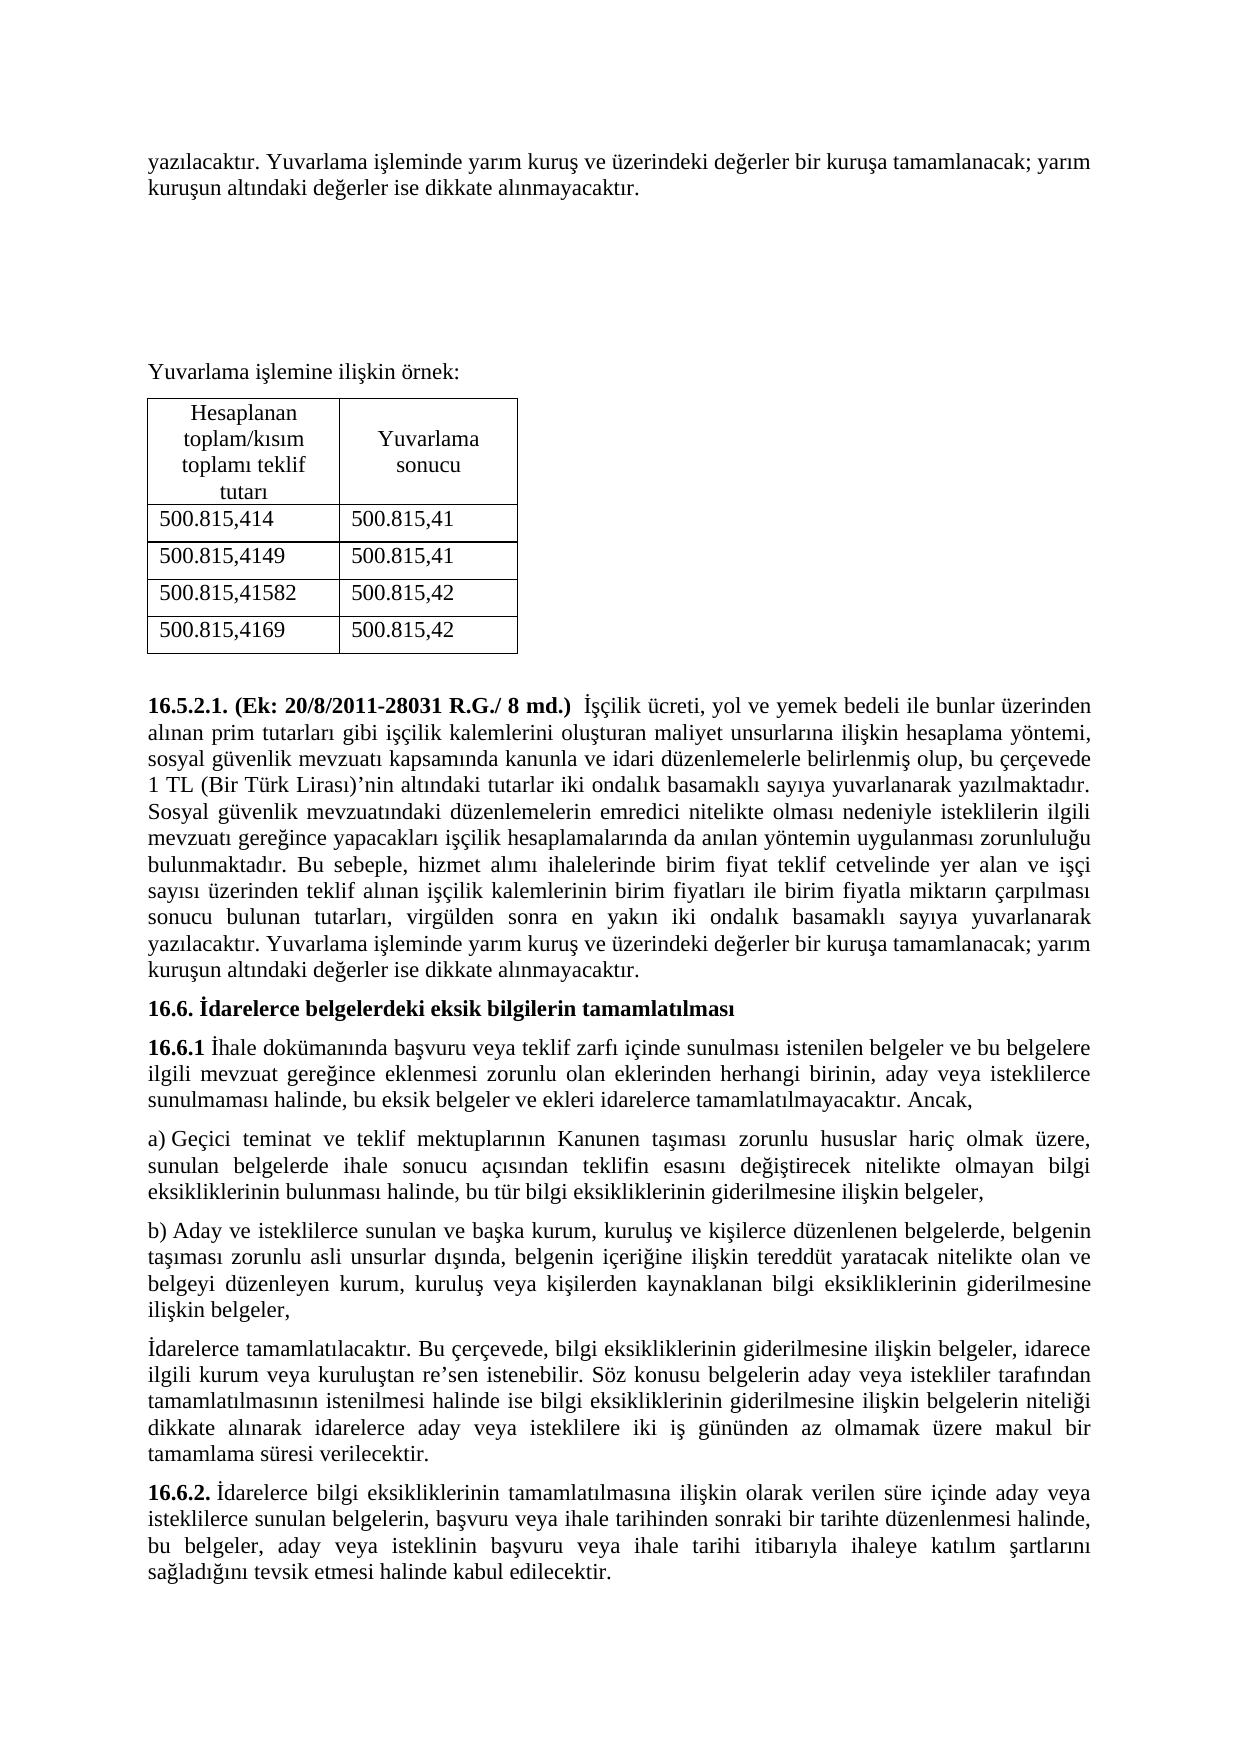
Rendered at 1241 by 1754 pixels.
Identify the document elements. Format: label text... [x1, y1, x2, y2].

text İdarelerce tamamlatılacaktır. Bu çerçevede, bilgi eksikliklerinin giderilmesine ilişkin belgeler, idarece ilgili kurum veya kuruluştan re’sen istenebilir. Söz konusu belgelerin aday veya istekliler tarafından tamamlatılmasının istenilmesi halinde ise bilgi eksikliklerinin giderilmesine ilişkin belgelerin niteliği dikkate alınarak idarelerce aday veya isteklilere iki iş gününden az olmamak üzere makul bir tamamlama süresi verilecektir. [148, 1335, 1092, 1467]
table_cell 500.815,41 [340, 505, 517, 541]
text b) Aday ve isteklilerce sunulan ve başka kurum, kuruluş ve kişilerce düzenlenen belgelerde, belgenin taşıması zorunlu asli unsurlar dışında, belgenin içeriğine ilişkin tereddüt yaratacak nitelikte olan ve belgeyi düzenleyen kurum, kuruluş veya kişilerden kaynaklanan bilgi eksikliklerinin giderilmesine ilişkin belgeler, [148, 1217, 1092, 1322]
text 16.6.2. İdarelerce bilgi eksikliklerinin tamamlatılmasına ilişkin olarak verilen süre içinde aday veya isteklilerce sunulan belgelerin, başvuru veya ihale tarihinden sonraki bir tarihte düzenlenmesi halinde, bu belgeler, aday veya isteklinin başvuru veya ihale tarihi itibarıyla ihaleye katılım şartlarını sağladığını tevsik etmesi halinde kabul edilecektir. [148, 1479, 1092, 1584]
table_cell 500.815,42 [340, 580, 517, 616]
table_cell 500.815,4149 [148, 543, 339, 578]
table_cell 500.815,41582 [148, 580, 339, 616]
table_header Yuvarlama sonucu [340, 399, 517, 504]
table_cell 500.815,4169 [148, 617, 339, 653]
text 16.6.1 İhale dokümanında başvuru veya teklif zarfı içinde sunulması istenilen belgeler ve bu belgelere ilgili mevzuat gereğince eklenmesi zorunlu olan eklerinden herhangi birinin, aday veya isteklilerce sunulmaması halinde, bu eksik belgeler ve ekleri idarelerce tamamlatılmayacaktır. Ancak, [148, 1034, 1092, 1113]
text a) Geçici teminat ve teklif mektuplarının Kanunen taşıması zorunlu hususlar hariç olmak üzere, sunulan belgelerde ihale sonucu açısından teklifin esasını değiştirecek nitelikte olmayan bilgi eksikliklerinin bulunması halinde, bu tür bilgi eksikliklerinin giderilmesine ilişkin belgeler, [148, 1125, 1092, 1204]
text Yuvarlama işlemine ilişkin örnek: [148, 358, 1092, 385]
text 16.5.2.1. (Ek: 20/8/2011-28031 R.G./ 8 md.) İşçilik ücreti, yol ve yemek bedeli ile bunlar üzerinden alınan prim tutarları gibi işçilik kalemlerini oluşturan maliyet unsurlarına ilişkin hesaplama yöntemi, sosyal güvenlik mevzuatı kapsamında kanunla ve idari düzenlemelerle belirlenmiş olup, bu çerçevede 1 TL (Bir Türk Lirası)’nin altındaki tutarlar iki ondalık basamaklı sayıya yuvarlanarak yazılmaktadır. Sosyal güvenlik mevzuatındaki düzenlemelerin emredici nitelikte olması nedeniyle isteklilerin ilgili mevzuatı gereğince yapacakları işçilik hesaplamalarında da anılan yöntemin uygulanması zorunluluğu bulunmaktadır. Bu sebeple, hizmet alımı ihalelerinde birim fiyat teklif cetvelinde yer alan ve işçi sayısı üzerinden teklif alınan işçilik kalemlerinin birim fiyatları ile birim fiyatla miktarın çarpılması sonucu bulunan tutarları, virgülden sonra en yakın iki ondalık basamaklı sayıya yuvarlanarak yazılacaktır. Yuvarlama işleminde yarım kuruş ve üzerindeki değerler bir kuruşa tamamlanacak; yarım kuruşun altındaki değerler ise dikkate alınmayacaktır. [148, 692, 1092, 982]
table_cell 500.815,42 [340, 617, 517, 653]
table_cell 500.815,41 [340, 543, 517, 578]
text 16.6. İdarelerce belgelerdeki eksik bilgilerin tamamlatılması [148, 995, 1092, 1021]
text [148, 148, 1092, 200]
table_header Hesaplanan toplam/kısım toplamı teklif tutarı [148, 399, 339, 504]
table_cell 500.815,414 [148, 505, 339, 541]
